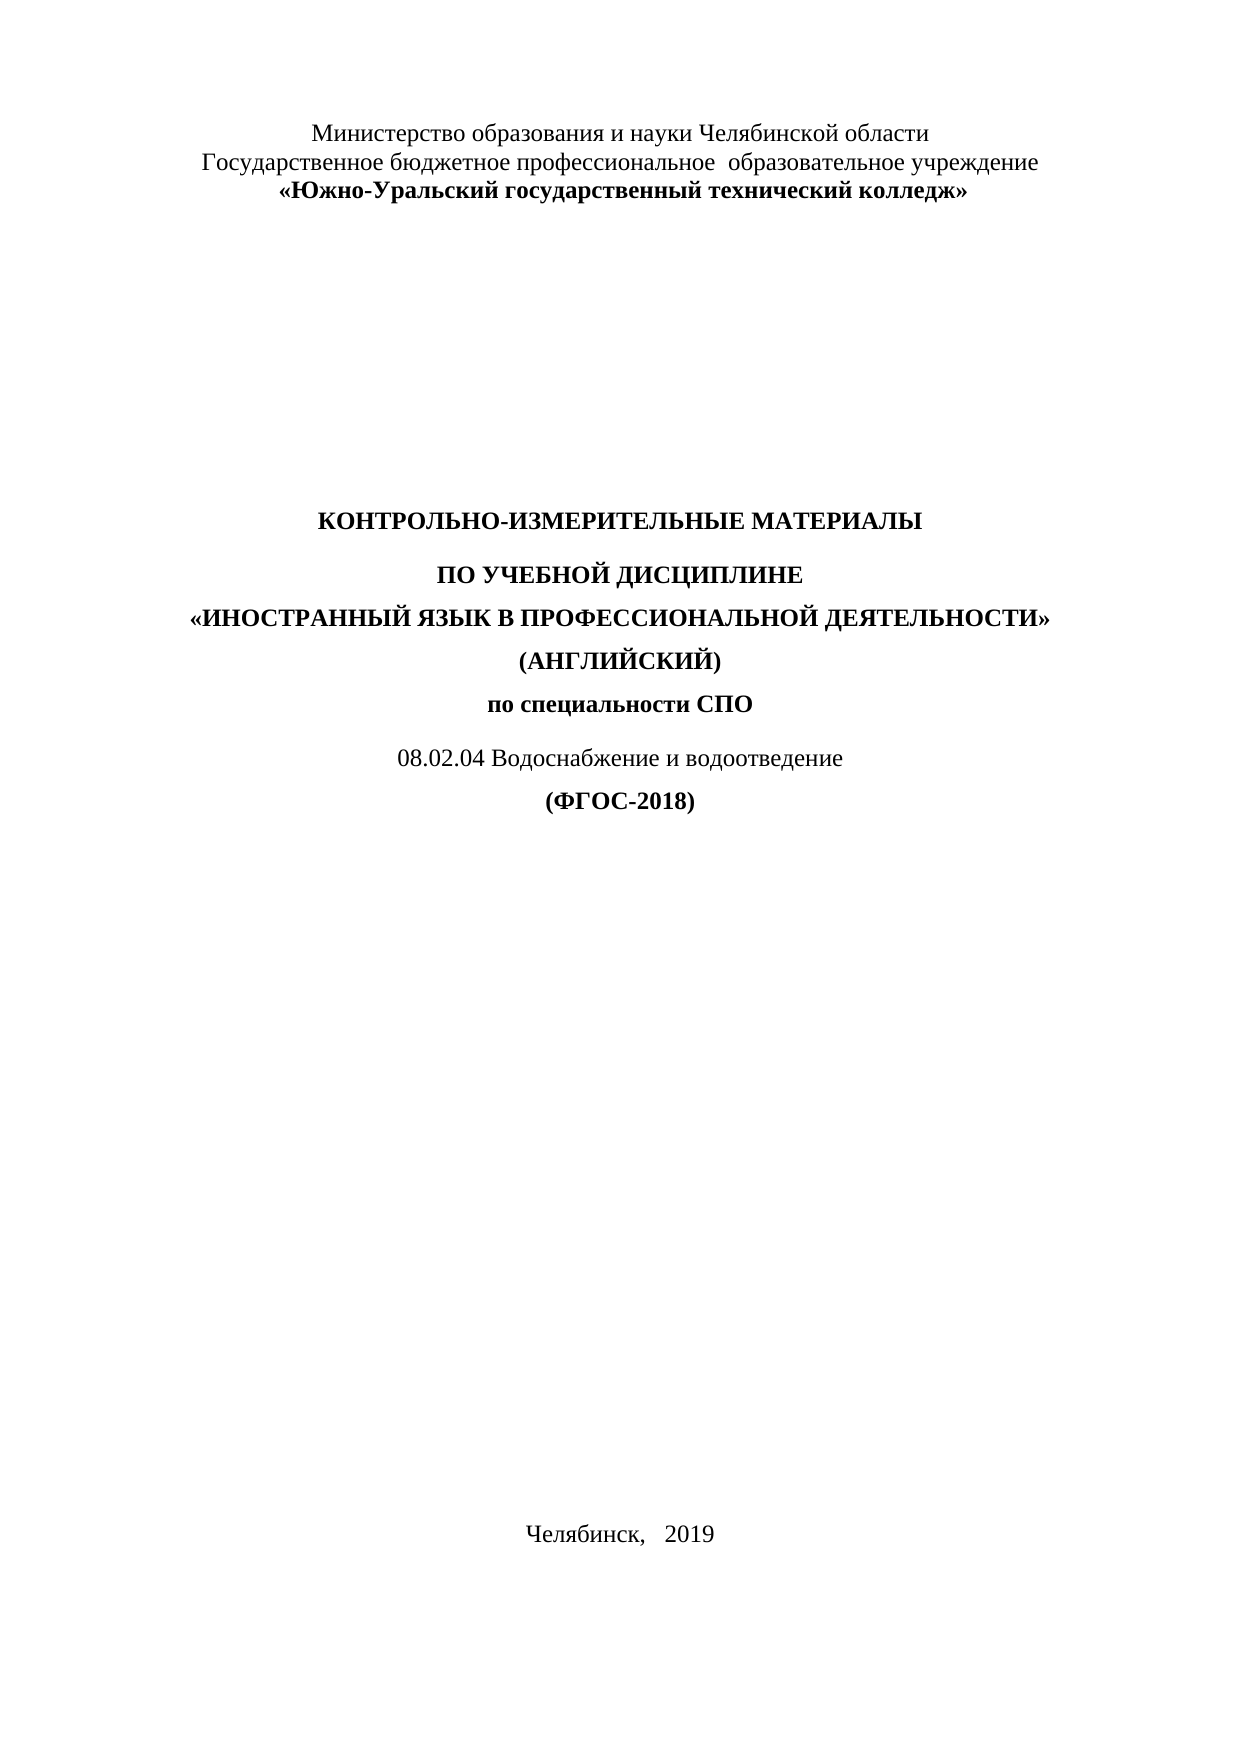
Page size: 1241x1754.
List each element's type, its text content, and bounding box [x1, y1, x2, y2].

text по специальности СПО [118, 689, 1122, 718]
text 08.02.04 Водоснабжение и водоотведение [118, 743, 1122, 772]
text Государственное бюджетное профессиональное образовательное учреждение [118, 147, 1122, 176]
text «Южно-Уральский государственный технический колледж» [118, 176, 1122, 204]
text Министерство образования и науки Челябинской области [118, 118, 1122, 147]
text (ФГОС-2018) [118, 786, 1122, 815]
text (АНГЛИЙСКИЙ) [118, 646, 1122, 675]
text Челябинск, 2019 [118, 1519, 1122, 1548]
text ПО УЧЕБНОЙ ДИСЦИПЛИНЕ [118, 560, 1122, 589]
text «ИНОСТРАННЫЙ ЯЗЫК В ПРОФЕССИОНАЛЬНОЙ ДЕЯТЕЛЬНОСТИ» [118, 603, 1122, 632]
text КОНТРОЛЬНО-ИЗМЕРИТЕЛЬНЫЕ МАТЕРИАЛЫ [118, 506, 1122, 535]
